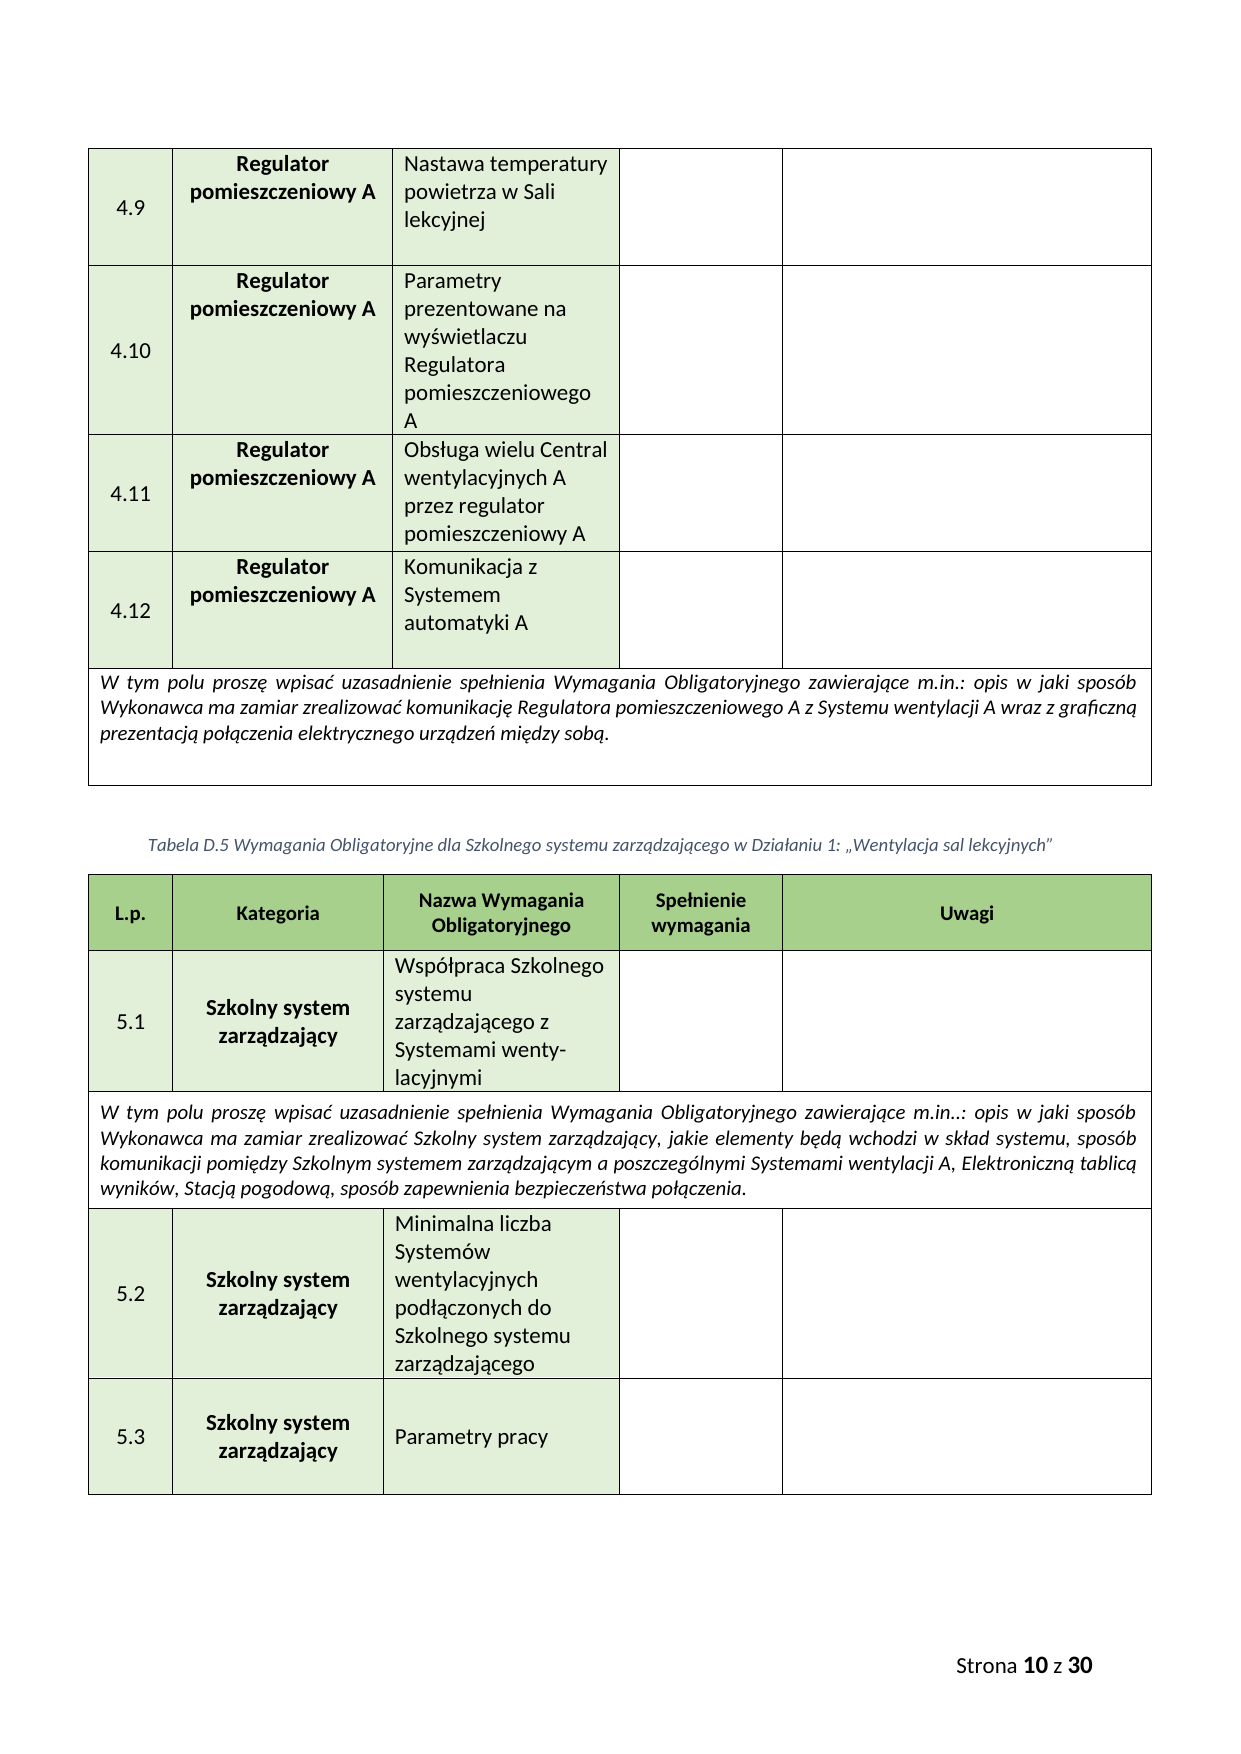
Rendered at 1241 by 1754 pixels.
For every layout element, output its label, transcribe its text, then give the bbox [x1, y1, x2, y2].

table_cell Regulator pomieszczeniowy A [173, 266, 392, 434]
table_cell Regulator pomieszczeniowy A [173, 435, 392, 551]
table_cell [783, 951, 1151, 1091]
table_header L.p. [89, 875, 172, 950]
table_cell Szkolny system zarządzający [173, 1209, 383, 1377]
table_header Uwagi [783, 875, 1151, 950]
text Tabela D.5 Wymagania Obligatoryjne dla Szkolnego systemu zarządzającego w Działaniu 1: „Wentylacja sal lekcyjnych” [148, 833, 1092, 856]
table_cell Minimalna liczba Systemów wentylacyjnych podłączonych do Szkolnego systemu zarządzającego [384, 1209, 619, 1377]
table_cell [173, 1379, 383, 1494]
table_header Kategoria [173, 875, 383, 950]
table_cell Regulator pomieszczeniowy A [173, 149, 392, 265]
table_cell Parametry prezentowane na wyświetlaczu Regulatora pomieszczeniowego A [393, 266, 619, 434]
table_cell [620, 552, 782, 668]
table_cell Regulator pomieszczeniowy A [173, 552, 392, 668]
table_cell 5.3 [89, 1379, 172, 1494]
table_cell W tym polu proszę wpisać uzasadnienie spełnienia Wymagania Obligatoryjnego zawierające m.in..: opis w jaki sposób Wykonawca ma zamiar zrealizować Szkolny system zarządzający, jakie elementy będą wchodzi w skład systemu, sposób komunikacji pomiędzy Szkolnym systemem zarządzającym a poszczególnymi Systemami wentylacji A, Elektroniczną tablicą wyników, Stacją pogodową, sposób zapewnienia bezpieczeństwa połączenia. [89, 1092, 1151, 1208]
table_cell [783, 266, 1151, 434]
table_cell [783, 1209, 1151, 1377]
table_cell [783, 435, 1151, 551]
table_cell 5.1 [89, 951, 172, 1091]
table_cell 4.12 [89, 552, 172, 668]
table_cell [783, 552, 1151, 668]
table_cell Szkolny system zarządzający [173, 951, 383, 1091]
table_cell Obsługa wielu Central wentylacyjnych A przez regulator pomieszczeniowy A [393, 435, 619, 551]
table_cell W tym polu proszę wpisać uzasadnienie spełnienia Wymagania Obligatoryjnego zawierające m.in.: opis w jaki sposób Wykonawca ma zamiar zrealizować komunikację Regulatora pomieszczeniowego A z Systemu wentylacji A wraz z graficzną prezentacją połączenia elektrycznego urządzeń między sobą. [89, 669, 1151, 785]
table_cell 4.11 [89, 435, 172, 551]
table_cell 4.9 [89, 149, 172, 265]
table_cell Parametry pracy [384, 1379, 619, 1494]
table_cell [620, 1379, 782, 1494]
table_cell [620, 1209, 782, 1377]
table_cell 5.2 [89, 1209, 172, 1377]
table_header Nazwa Wymagania Obligatoryjnego [384, 875, 619, 950]
table_header Spełnienie wymagania [620, 875, 782, 950]
table_cell [620, 951, 782, 1091]
table_cell Komunikacja z Systemem automatyki A [393, 552, 619, 668]
table_cell Współpraca Szkolnego systemu zarządzającego z Systemami wenty-lacyjnymi [384, 951, 619, 1091]
table_cell [620, 435, 782, 551]
table_cell [783, 1379, 1151, 1494]
table_cell Nastawa temperatury powietrza w Sali lekcyjnej [393, 149, 619, 265]
table_cell [620, 266, 782, 434]
table_cell [620, 149, 782, 265]
table_cell 4.10 [89, 266, 172, 434]
table_cell [783, 149, 1151, 265]
